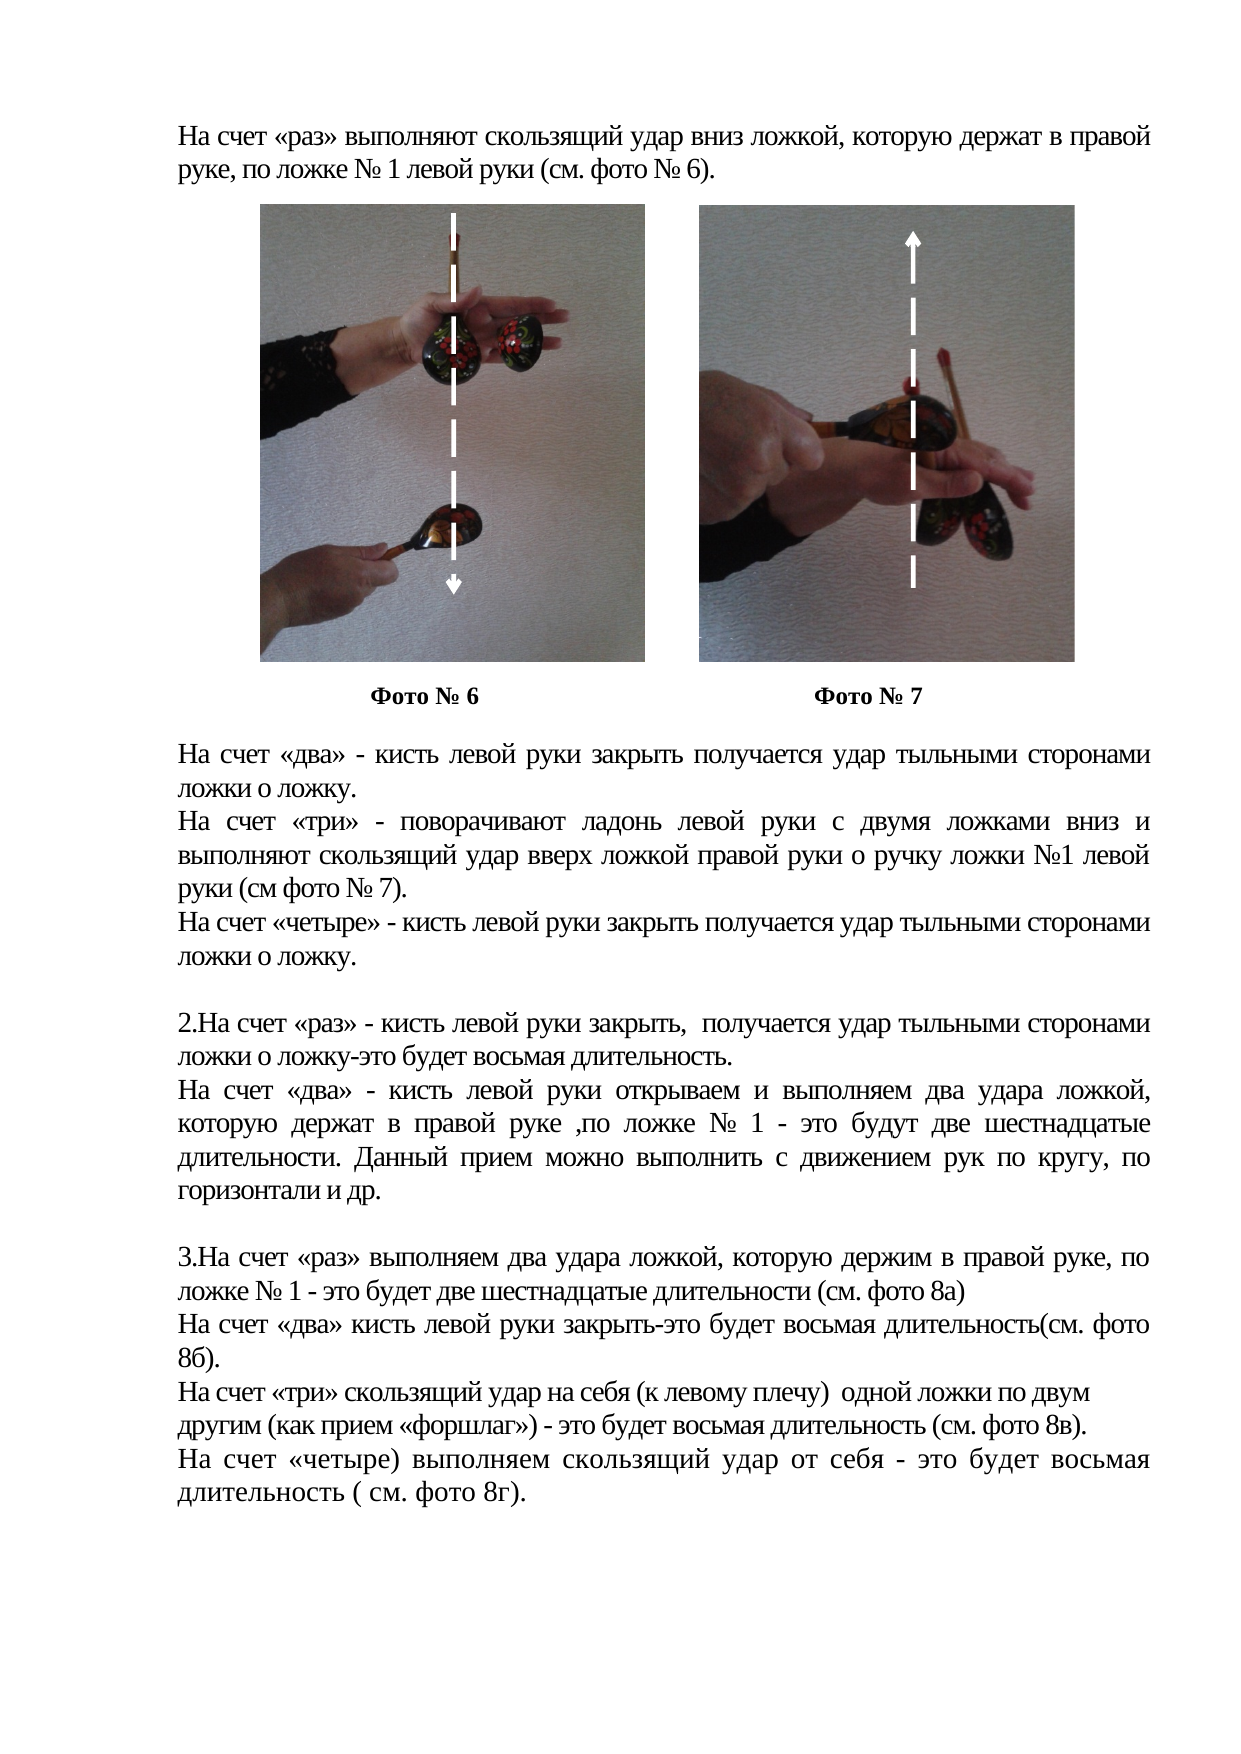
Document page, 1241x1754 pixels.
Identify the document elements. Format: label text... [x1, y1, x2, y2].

text 3.На счет «раз» выполняем два удара ложкой, которую держим в правой руке, по ложке № 1 - это будет две шестнадцатые длительности (см. фото 8а) [177, 1239, 1152, 1307]
text На счет «четыре» - кисть левой руки закрыть получается удар тыльными сторонами ложки о ложку. [177, 904, 1152, 971]
text 2.На счет «раз» - кисть левой руки закрыть, получается удар тыльными сторонами ложки о ложку-это будет восьмая длительность. [177, 1005, 1152, 1072]
text На счет «два» - кисть левой руки открываем и выполняем два удара ложкой, которую держат в правой руке ,по ложке № 1 - это будут две шестнадцатые длительности. Данный прием можно выполнить с движением рук по кругу, по горизонтали и др. [177, 1072, 1152, 1206]
picture [699, 205, 1075, 662]
text На счет «четыре) выполняем скользящий удар от себя - это будет восьмая длительность ( см. фото 8г). [177, 1441, 1152, 1508]
text На счет «три» скользящий удар на себя (к левому плечу) одной ложки по двум [177, 1374, 1152, 1407]
text На счет «раз» выполняют скользящий удар вниз ложкой, которую держат в правой руке, по ложке № 1 левой руки (см. фото № 6). [177, 118, 1152, 185]
text На счет «три» - поворачивают ладонь левой руки с двумя ложками вниз и выполняют скользящий удар вверх ложкой правой руки о ручку ложки №1 левой руки (см фото № 7). [177, 803, 1152, 904]
picture [260, 204, 645, 662]
text На счет «два» кисть левой руки закрыть-это будет восьмая длительность(см. фото 8б). [177, 1307, 1152, 1374]
text другим (как прием «форшлаг») - это будет восьмая длительность (см. фото 8в). [177, 1407, 1152, 1441]
